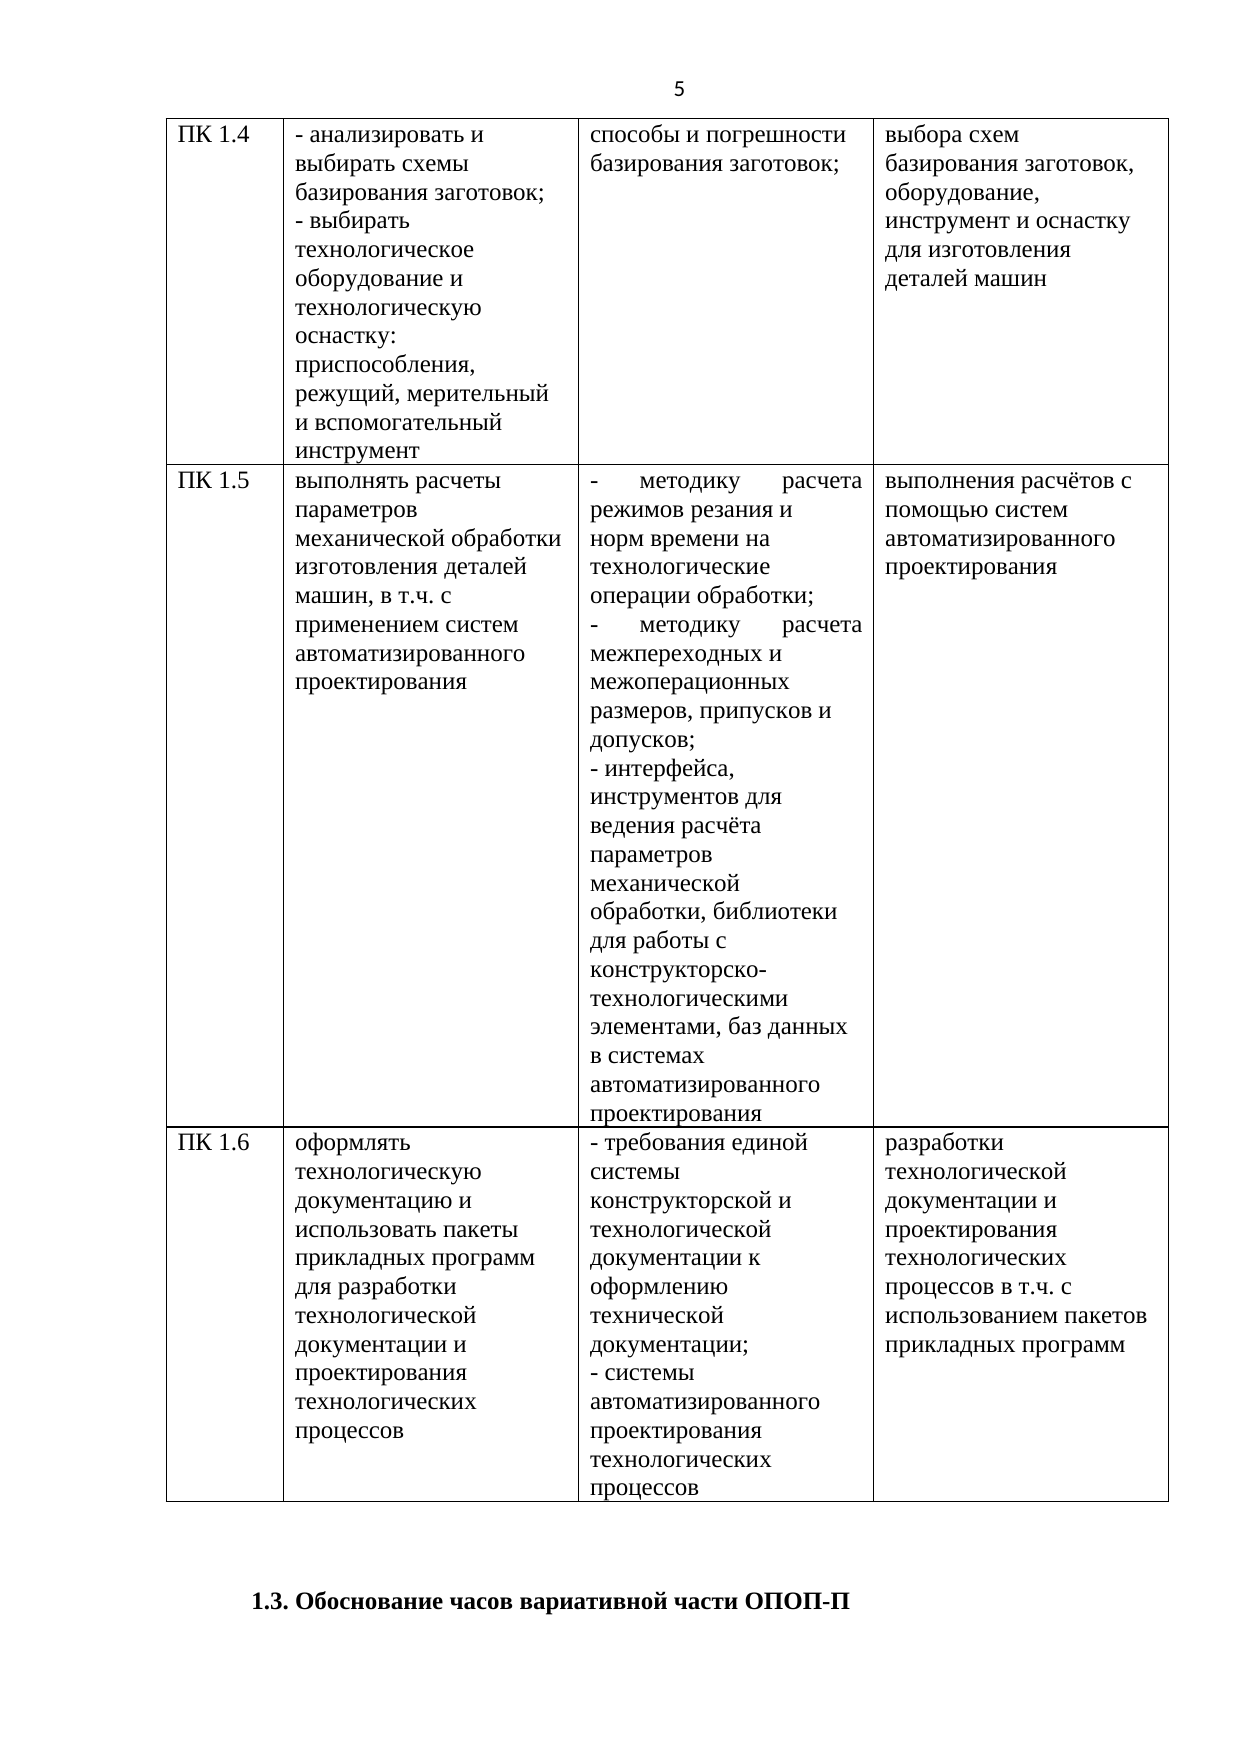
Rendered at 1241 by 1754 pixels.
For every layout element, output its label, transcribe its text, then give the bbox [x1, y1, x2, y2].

table_cell разработки технологической документации и проектирования технологических процессов в т.ч. с использованием пакетов прикладных программ [874, 1128, 1168, 1501]
table_cell способы и погрешности базирования заготовок; [579, 119, 873, 464]
table_cell ПК 1.4 [167, 119, 283, 464]
table_cell - анализировать и выбирать схемы базирования заготовок; - выбирать технологическое оборудование и технологическую оснастку: приспособления, режущий, мерительный и вспомогательный инструмент [284, 119, 578, 464]
list Обоснование часов вариативной части ОПОП-П [251, 1586, 1181, 1615]
table_cell - требования единой системы конструкторской и технологической документации к оформлению технической документации; - системы автоматизированного проектирования технологических процессов [579, 1128, 873, 1501]
table_cell ПК 1.5 [167, 465, 283, 1126]
table_cell выполнения расчётов с помощью систем автоматизированного проектирования [874, 465, 1168, 1126]
table_cell оформлять технологическую документацию и использовать пакеты прикладных программ для разработки технологической документации и проектирования технологических процессов [284, 1128, 578, 1501]
table_cell - методику расчета режимов резания и норм времени на технологические операции обработки; - методику расчета межпереходных и межоперационных размеров, припусков и допусков; - интерфейса, инструментов для ведения расчёта параметров механической обработки, библиотеки для работы с конструкторско-технологическими элементами, баз данных в системах автоматизированного проектирования [579, 465, 873, 1126]
table_cell выполнять расчеты параметров механической обработки изготовления деталей машин, в т.ч. с применением систем автоматизированного проектирования [284, 465, 578, 1126]
table_cell ПК 1.6 [167, 1128, 283, 1501]
table_cell выбора схем базирования заготовок, оборудование, инструмент и оснастку для изготовления деталей машин [874, 119, 1168, 464]
